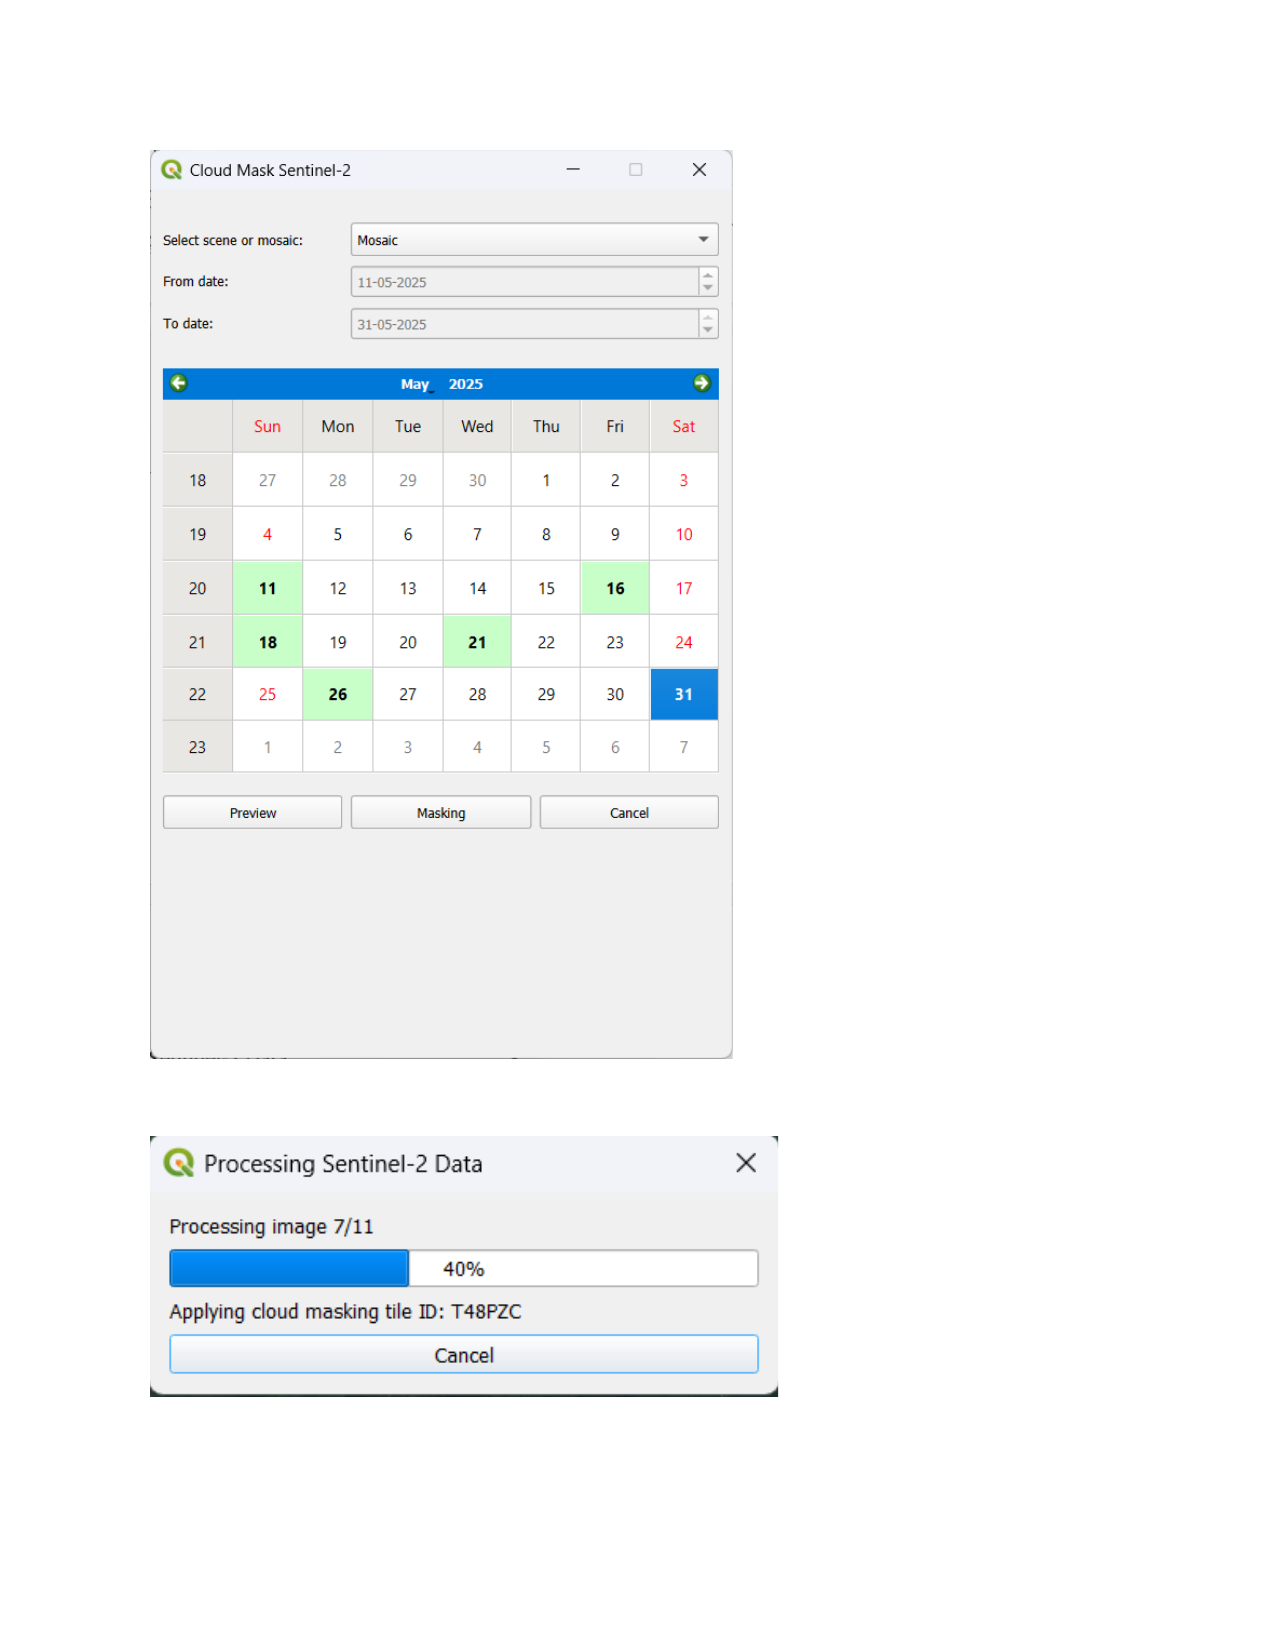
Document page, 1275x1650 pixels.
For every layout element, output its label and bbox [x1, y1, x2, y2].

picture [150, 1136, 779, 1397]
picture [150, 150, 733, 1059]
